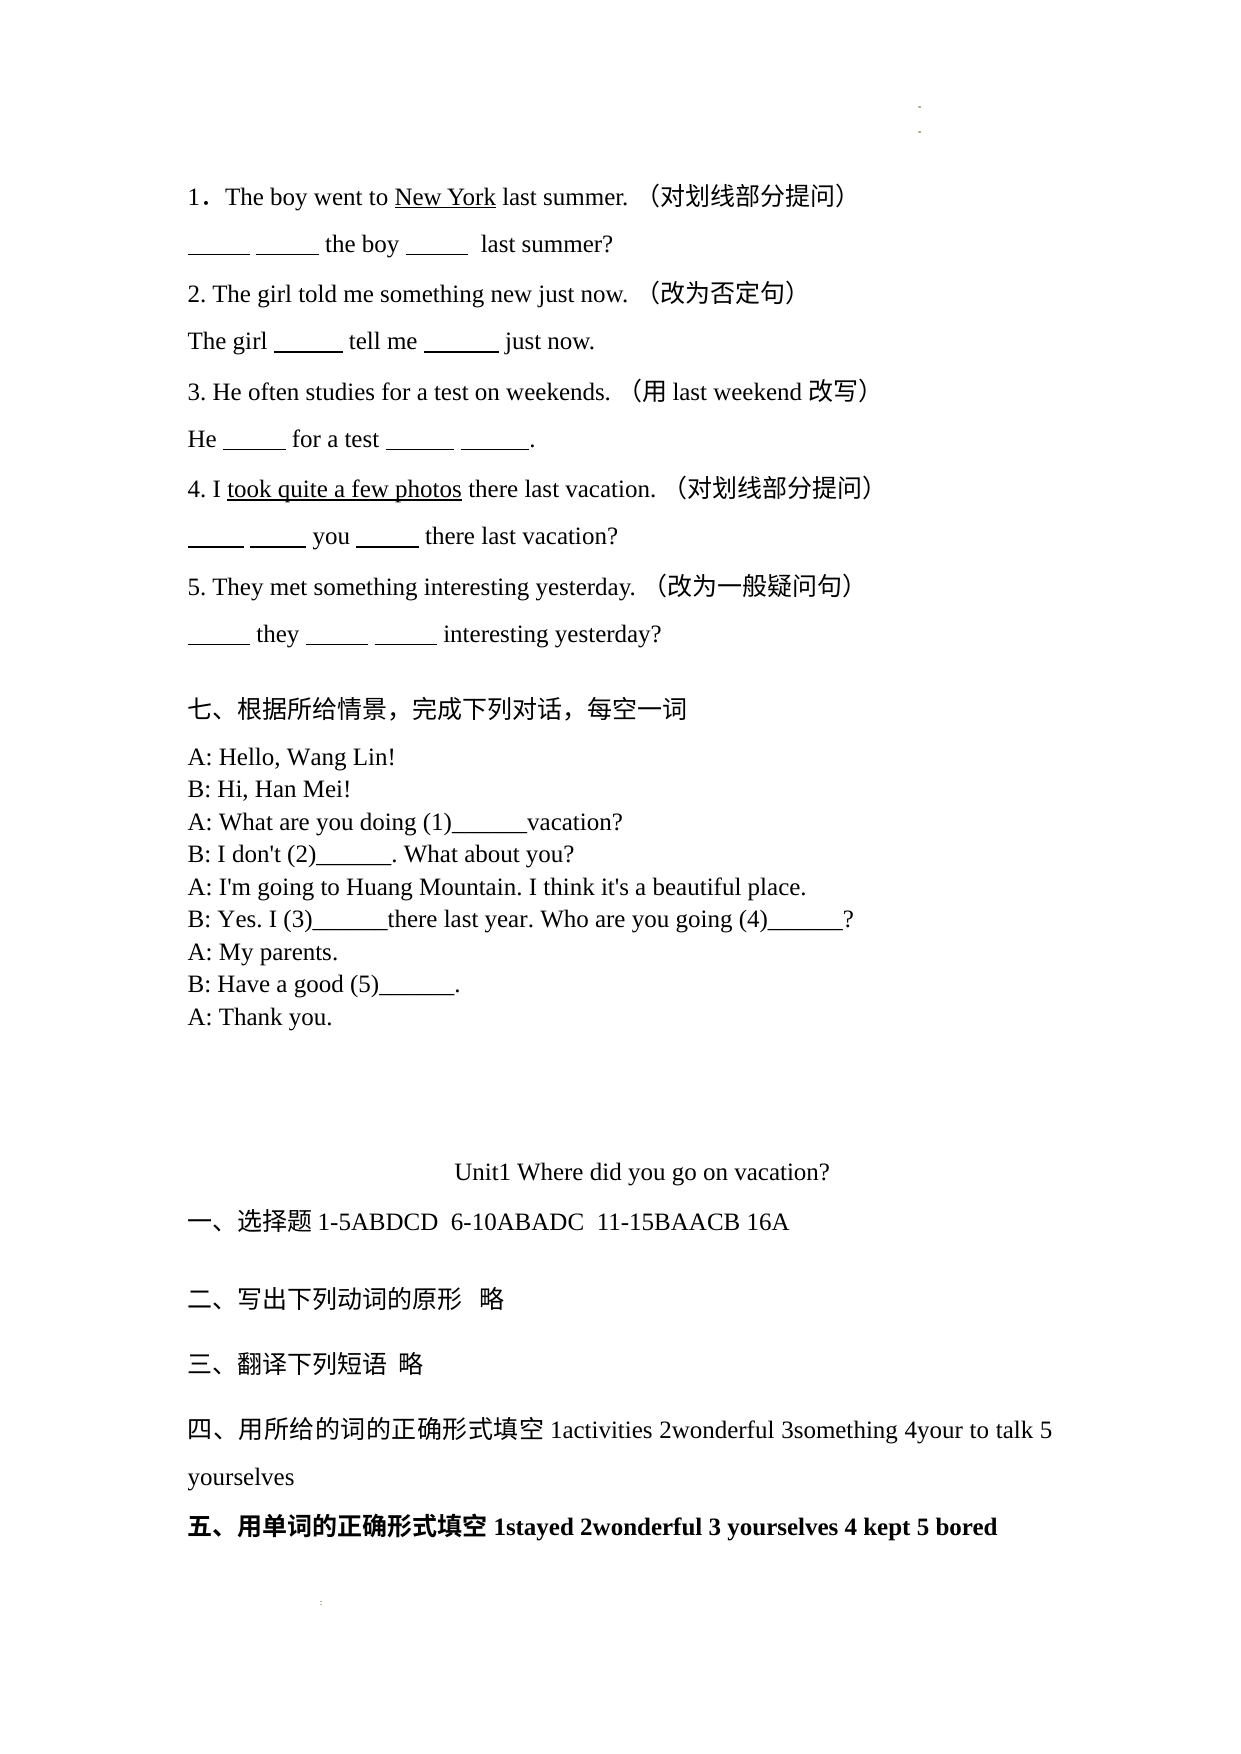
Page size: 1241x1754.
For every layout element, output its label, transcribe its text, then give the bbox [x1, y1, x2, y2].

text B: Have a good (5)______. [187, 967, 1053, 1000]
text A: I'm going to Huang Mountain. I think it's a beautiful place. [187, 870, 1053, 902]
text 2. The girl told me something new just now. （改为否定句） [187, 259, 1053, 324]
text 二、写出下列动词的原形 略 [187, 1265, 1053, 1330]
text A: Thank you. [187, 1000, 1053, 1032]
text 1．The boy went to New York last summer. （对划线部分提问） [187, 162, 1053, 227]
text 三、翻译下列短语 略 [187, 1330, 1053, 1395]
text the boy last summer? [187, 227, 1053, 259]
text 七、根据所给情景，完成下列对话，每空一词 [187, 675, 1053, 740]
text 5. They met something interesting yesterday. （改为一般疑问句） [187, 552, 1053, 617]
text 五、用单词的正确形式填空 1stayed 2wonderful 3 yourselves 4 kept 5 bored [187, 1492, 1053, 1557]
text 3. He often studies for a test on weekends. （用last weekend 改写） [187, 357, 1053, 422]
text A: Hello, Wang Lin! [187, 740, 1053, 772]
text you there last vacation? [187, 519, 1053, 552]
text B: I don't (2)______. What about you? [187, 837, 1053, 870]
text 一、选择题1-5ABDCD 6-10ABADC 11-15BAACB 16A [187, 1187, 1053, 1252]
text 四、用所给的词的正确形式填空1activities 2wonderful 3something 4your to talk 5 yourselves [187, 1395, 1053, 1492]
text He for a test . [187, 422, 1053, 454]
text Unit1 Where did you go on vacation? [187, 1155, 1053, 1187]
text 4. I took quite a few photos there last vacation. （对划线部分提问） [187, 454, 1053, 519]
text A: My parents. [187, 935, 1053, 967]
text A: What are you doing (1)______vacation? [187, 805, 1053, 837]
text B: Hi, Han Mei! [187, 772, 1053, 805]
text B: Yes. I (3)______there last year. Who are you going (4)______? [187, 902, 1053, 935]
text The girl tell me just now. [187, 324, 1053, 357]
text they interesting yesterday? [187, 617, 1053, 649]
